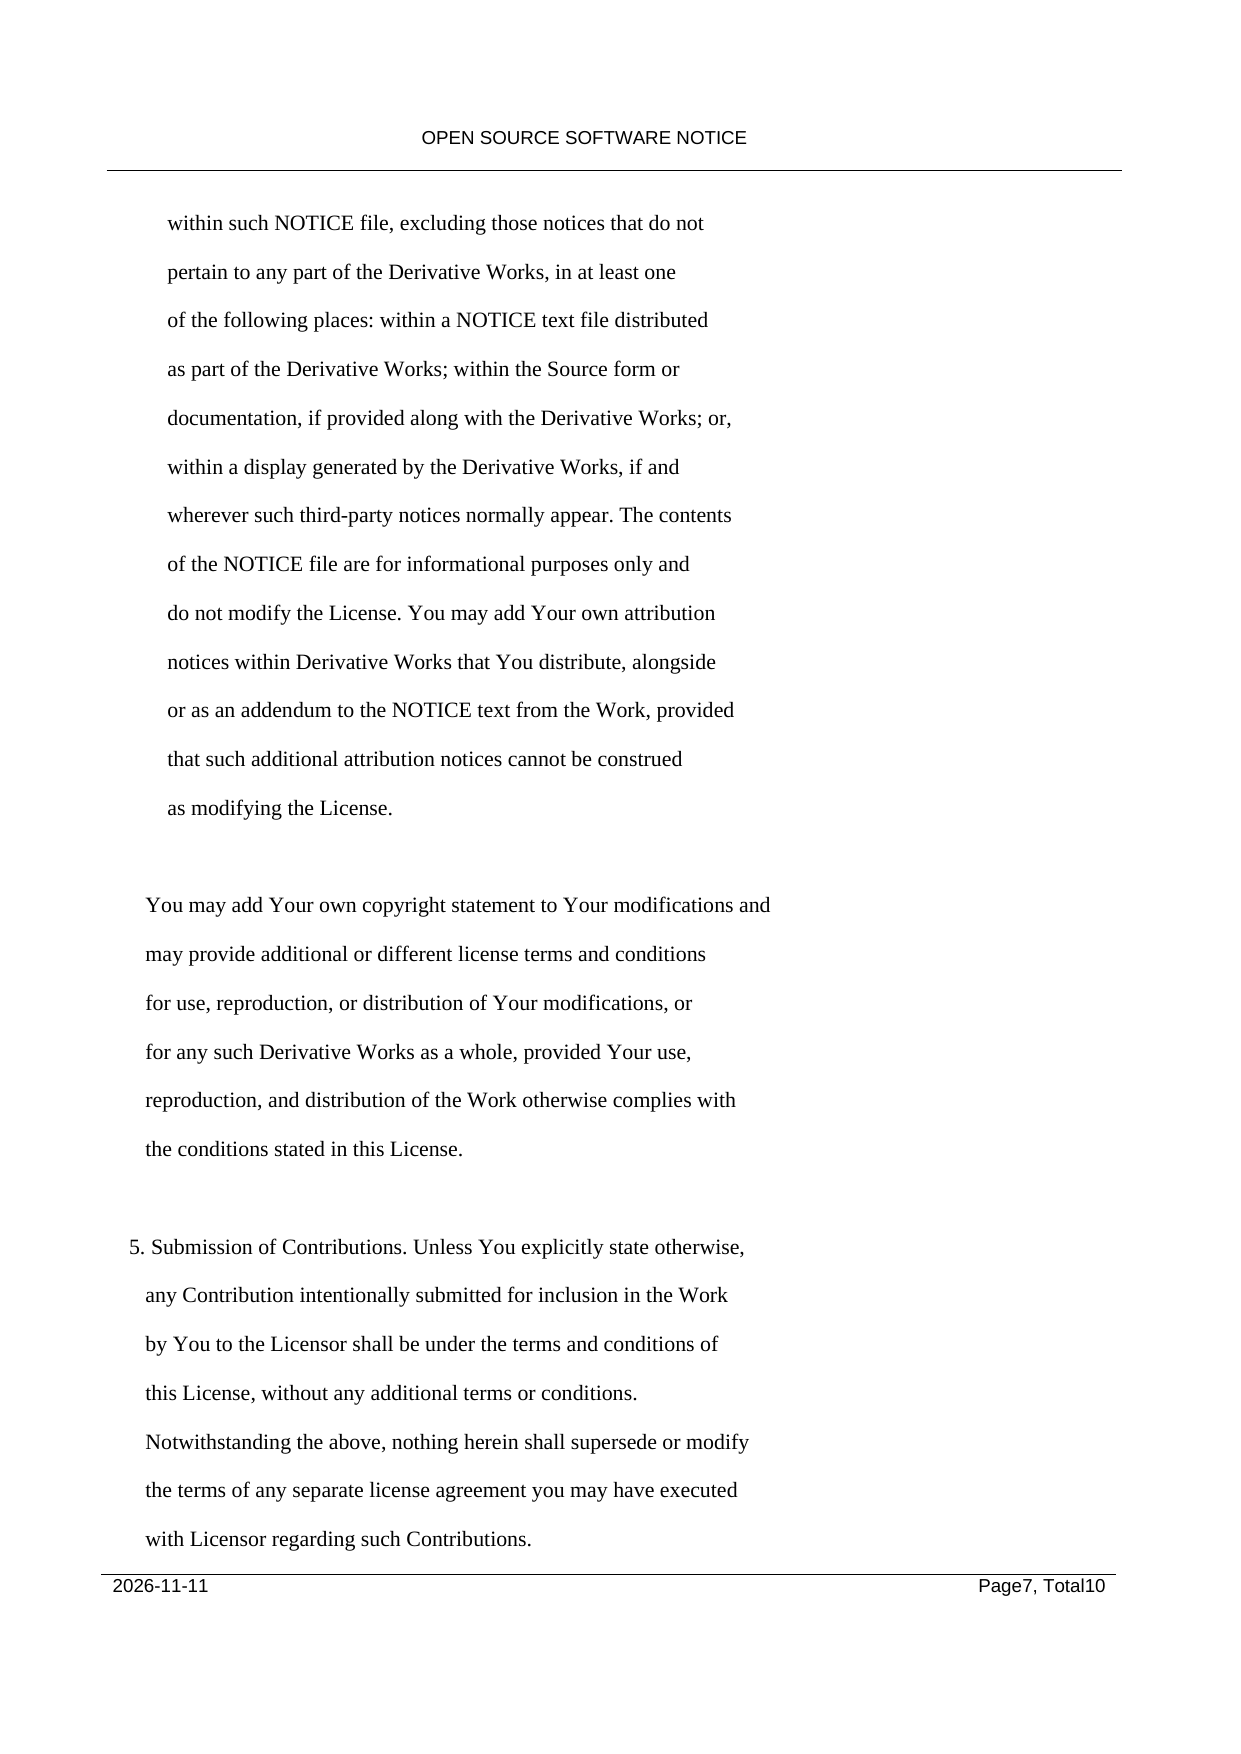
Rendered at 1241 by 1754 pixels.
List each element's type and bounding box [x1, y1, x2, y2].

text [112, 206, 1128, 1555]
